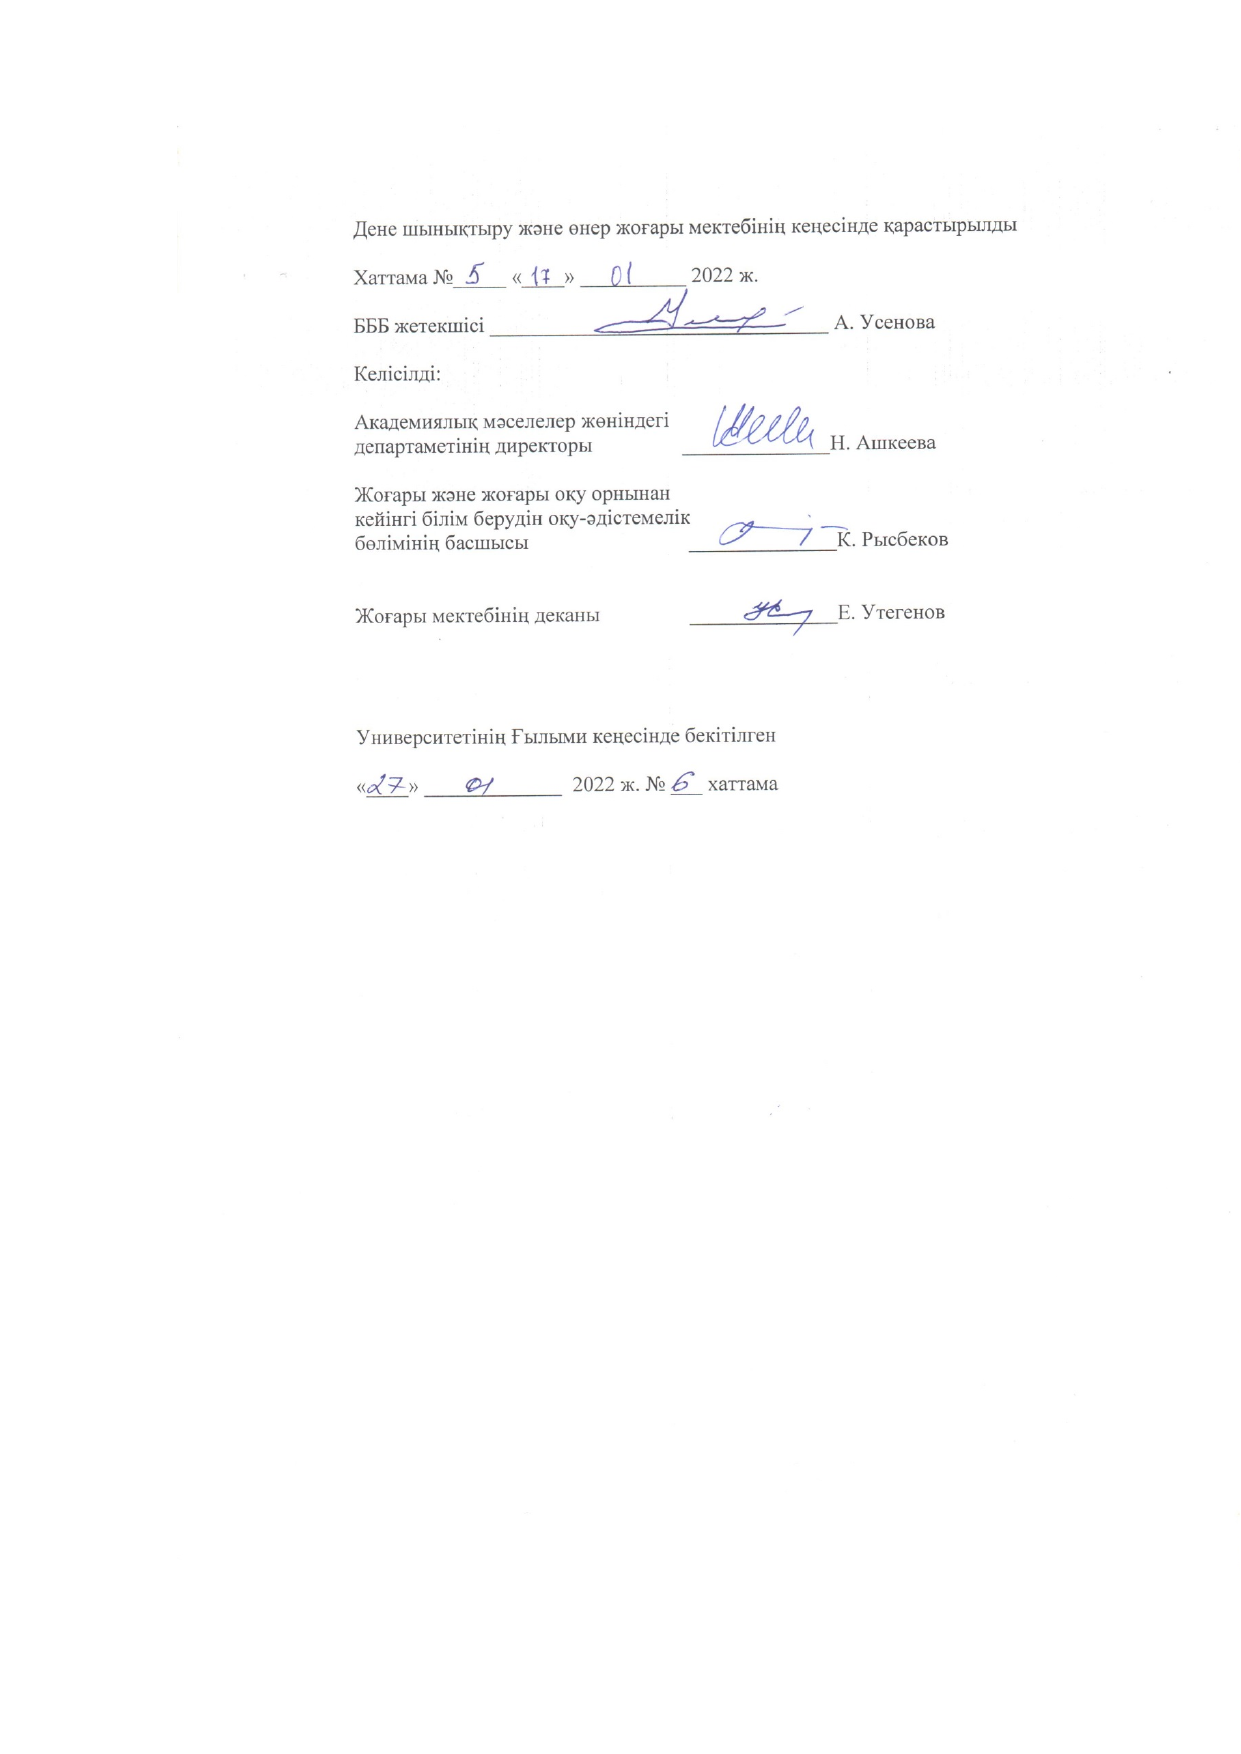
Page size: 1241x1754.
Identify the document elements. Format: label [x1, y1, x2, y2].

picture [177, 118, 1241, 1590]
